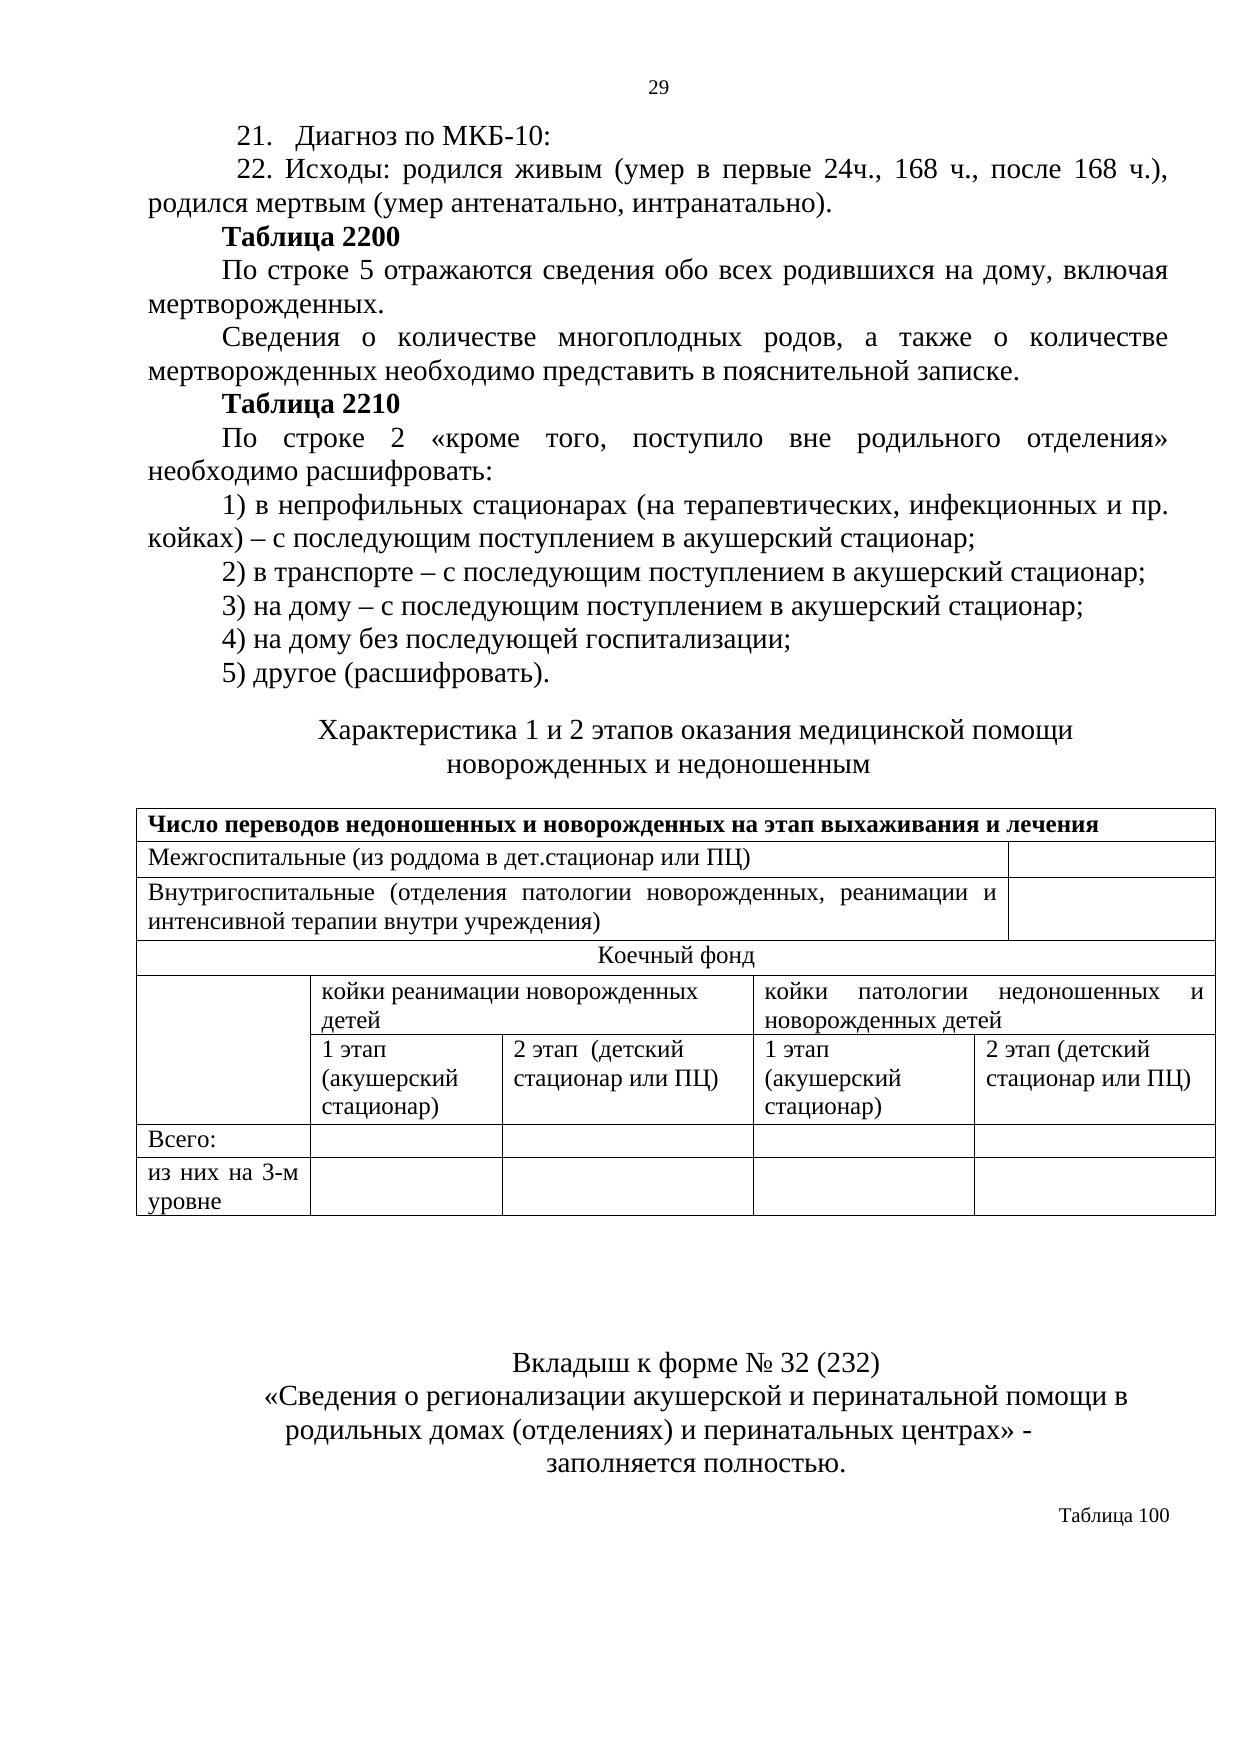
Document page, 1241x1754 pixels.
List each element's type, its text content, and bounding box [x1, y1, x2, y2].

table_cell 2 этап (детский стационар или ПЦ) [503, 1035, 753, 1124]
text 1) в непрофильных стационарах (на терапевтических, инфекционных и пр. койках) – с последующим поступлением в акушерский стационар; [148, 487, 1169, 554]
table_cell Внутригоспитальные (отделения патологии новорожденных, реанимации и интенсивной терапии внутри учреждения) [137, 878, 1008, 939]
table_cell 1 этап (акушерский стационар) [311, 1035, 502, 1124]
table_cell [311, 1158, 502, 1215]
table_cell из них на 3-м уровне [137, 1158, 310, 1215]
table_cell [503, 1158, 753, 1215]
table_cell койки патологии недоношенных и новорожденных детей [754, 976, 1215, 1033]
table_header Число переводов недоношенных и новорожденных на этап выхаживания и лечения [137, 809, 1215, 841]
text Характеристика 1 и 2 этапов оказания медицинской помощи новорожденных и недоношенным [148, 712, 1169, 779]
text По строке 5 отражаются сведения обо всех родившихся на дому, включая мертворожденных. [148, 252, 1169, 319]
text 2) в транспорте – с последующим поступлением в акушерский стационар; [148, 554, 1169, 588]
text Таблица 2210 [148, 386, 1169, 420]
text Сведения о количестве многоплодных родов, а также о количестве мертворожденных необходимо представить в пояснительной записке. [148, 319, 1169, 386]
table_cell Всего: [137, 1125, 310, 1157]
table_cell [754, 1125, 974, 1157]
text Вкладыш к форме № 32 (232) [148, 1345, 1169, 1378]
table_cell [503, 1125, 753, 1157]
table_cell Межгоспитальные (из роддома в дет.стационар или ПЦ) [137, 842, 1008, 877]
text 5) другое (расшифровать). [148, 655, 1169, 688]
table_cell [311, 1125, 502, 1157]
table_cell [975, 1158, 1215, 1215]
text По строке 2 «кроме того, поступило вне родильного отделения» необходимо расшифровать: [148, 420, 1169, 487]
text «Сведения о регионализации акушерской и перинатальной помощи в родильных домах (отделениях) и перинатальных центрах» - [148, 1378, 1169, 1445]
text заполняется полностью. [148, 1445, 1169, 1479]
table_cell койки реанимации новорожденных детей [311, 976, 753, 1033]
table_cell [1009, 842, 1215, 877]
list Диагноз по МКБ-10: [148, 118, 1169, 152]
table_cell [754, 1158, 974, 1215]
text Таблица 100 [148, 1503, 1169, 1527]
table_cell [975, 1125, 1215, 1157]
table_cell 1 этап (акушерский стационар) [754, 1035, 974, 1124]
table_cell [1009, 878, 1215, 939]
table_cell [137, 976, 310, 1124]
text 4) на дому без последующей госпитализации; [148, 621, 1169, 655]
text 22. Исходы: родился живым (умер в первые 24ч., 168 ч., после 168 ч.), родился мертвым (умер антенатально, интранатально). [148, 152, 1169, 219]
table_cell Коечный фонд [137, 941, 1215, 975]
text Таблица 2200 [148, 219, 1169, 252]
table_cell 2 этап (детский стационар или ПЦ) [975, 1035, 1215, 1124]
text 3) на дому – с последующим поступлением в акушерский стационар; [148, 588, 1169, 621]
